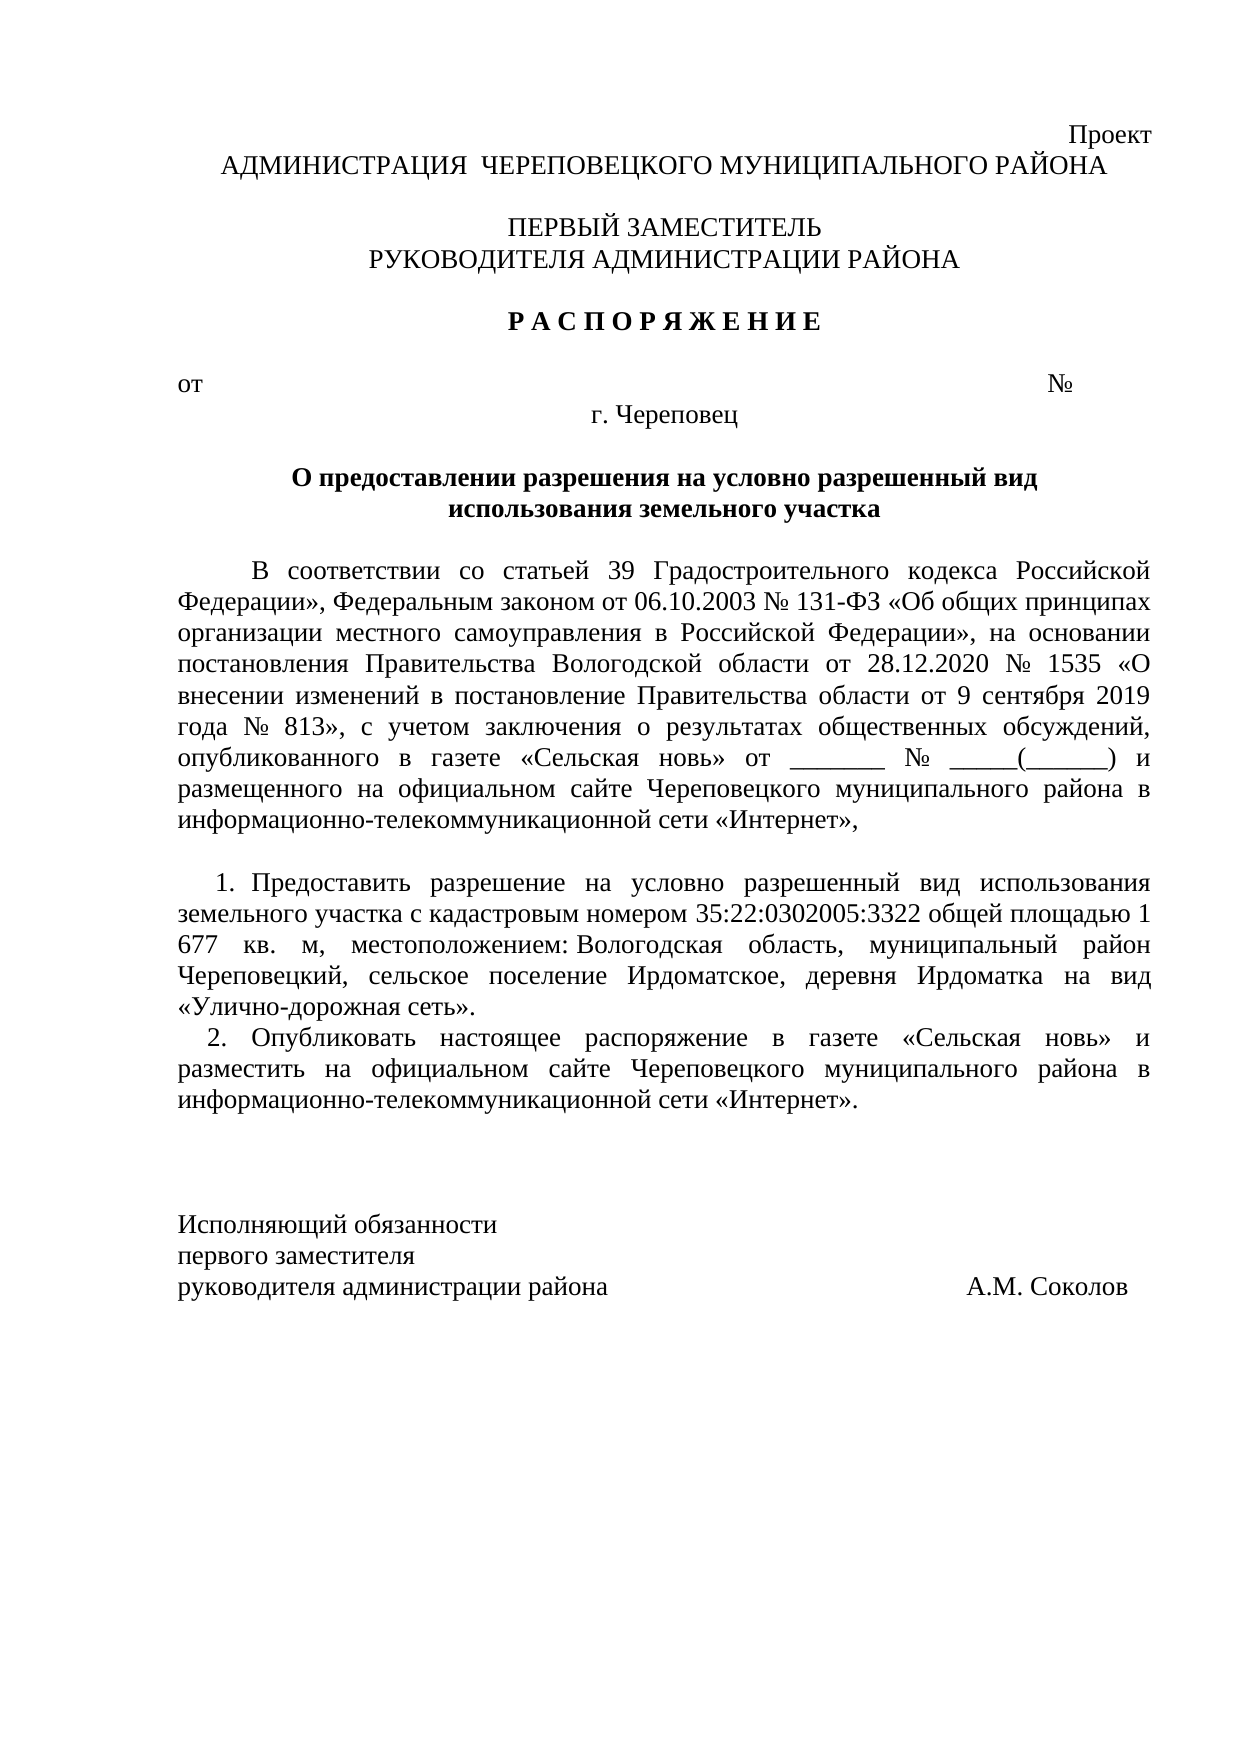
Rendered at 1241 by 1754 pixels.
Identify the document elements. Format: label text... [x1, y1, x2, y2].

text использования земельного участка [177, 492, 1152, 523]
text г. Череповец [177, 398, 1152, 429]
text Р А С П О Р Я Ж Е Н И Е [177, 305, 1152, 336]
list Опубликовать настоящее распоряжение в газете «Сельская новь» и разместить на официальном сайте Череповецкого муниципального района в информационно-телекоммуникационной сети «Интернет». [177, 1021, 1152, 1115]
table_header № [664, 367, 1163, 398]
text В соответствии со статьей 39 Градостроительного кодекса Российской Федерации», Федеральным законом от 06.10.2003 № 131-ФЗ «Об общих принципах организации местного самоуправления в Российской Федерации», на основании постановления Правительства Вологодской области от 28.12.2020 № 1535 «О внесении изменений в постановление Правительства области от 9 сентября 2019 года № 813», с учетом заключения о результатах общественных обсуждений, опубликованного в газете «Сельская новь» от _______ № _____(______) и размещенного на официальном сайте Череповецкого муниципального района в информационно-телекоммуникационной сети «Интернет», [177, 554, 1152, 834]
text Исполняющий обязанности [177, 1208, 1152, 1239]
text руководителя администрации района А.М. Соколов [177, 1271, 1152, 1302]
text Проект [177, 118, 1152, 149]
table_header от [166, 367, 664, 398]
list Предоставить разрешение на условно разрешенный вид использования земельного участка с кадастровым номером 35:22:0302005:3322 общей площадью 1 677 кв. м, местоположением: Вологодская область, муниципальный район Череповецкий, сельское поселение Ирдоматское, деревня Ирдоматка на вид «Улично-дорожная сеть». [177, 866, 1152, 1021]
text О предоставлении разрешения на условно разрешенный вид [177, 461, 1152, 492]
text ПЕРВЫЙ ЗАМЕСТИТЕЛЬ [177, 212, 1152, 243]
text РУКОВОДИТЕЛЯ АДМИНИСТРАЦИИ РАЙОНА [177, 243, 1152, 274]
text первого заместителя [177, 1239, 1152, 1271]
text АДМИНИСТРАЦИЯ ЧЕРЕПОВЕЦКОГО МУНИЦИПАЛЬНОГО РАЙОНА [177, 149, 1152, 180]
